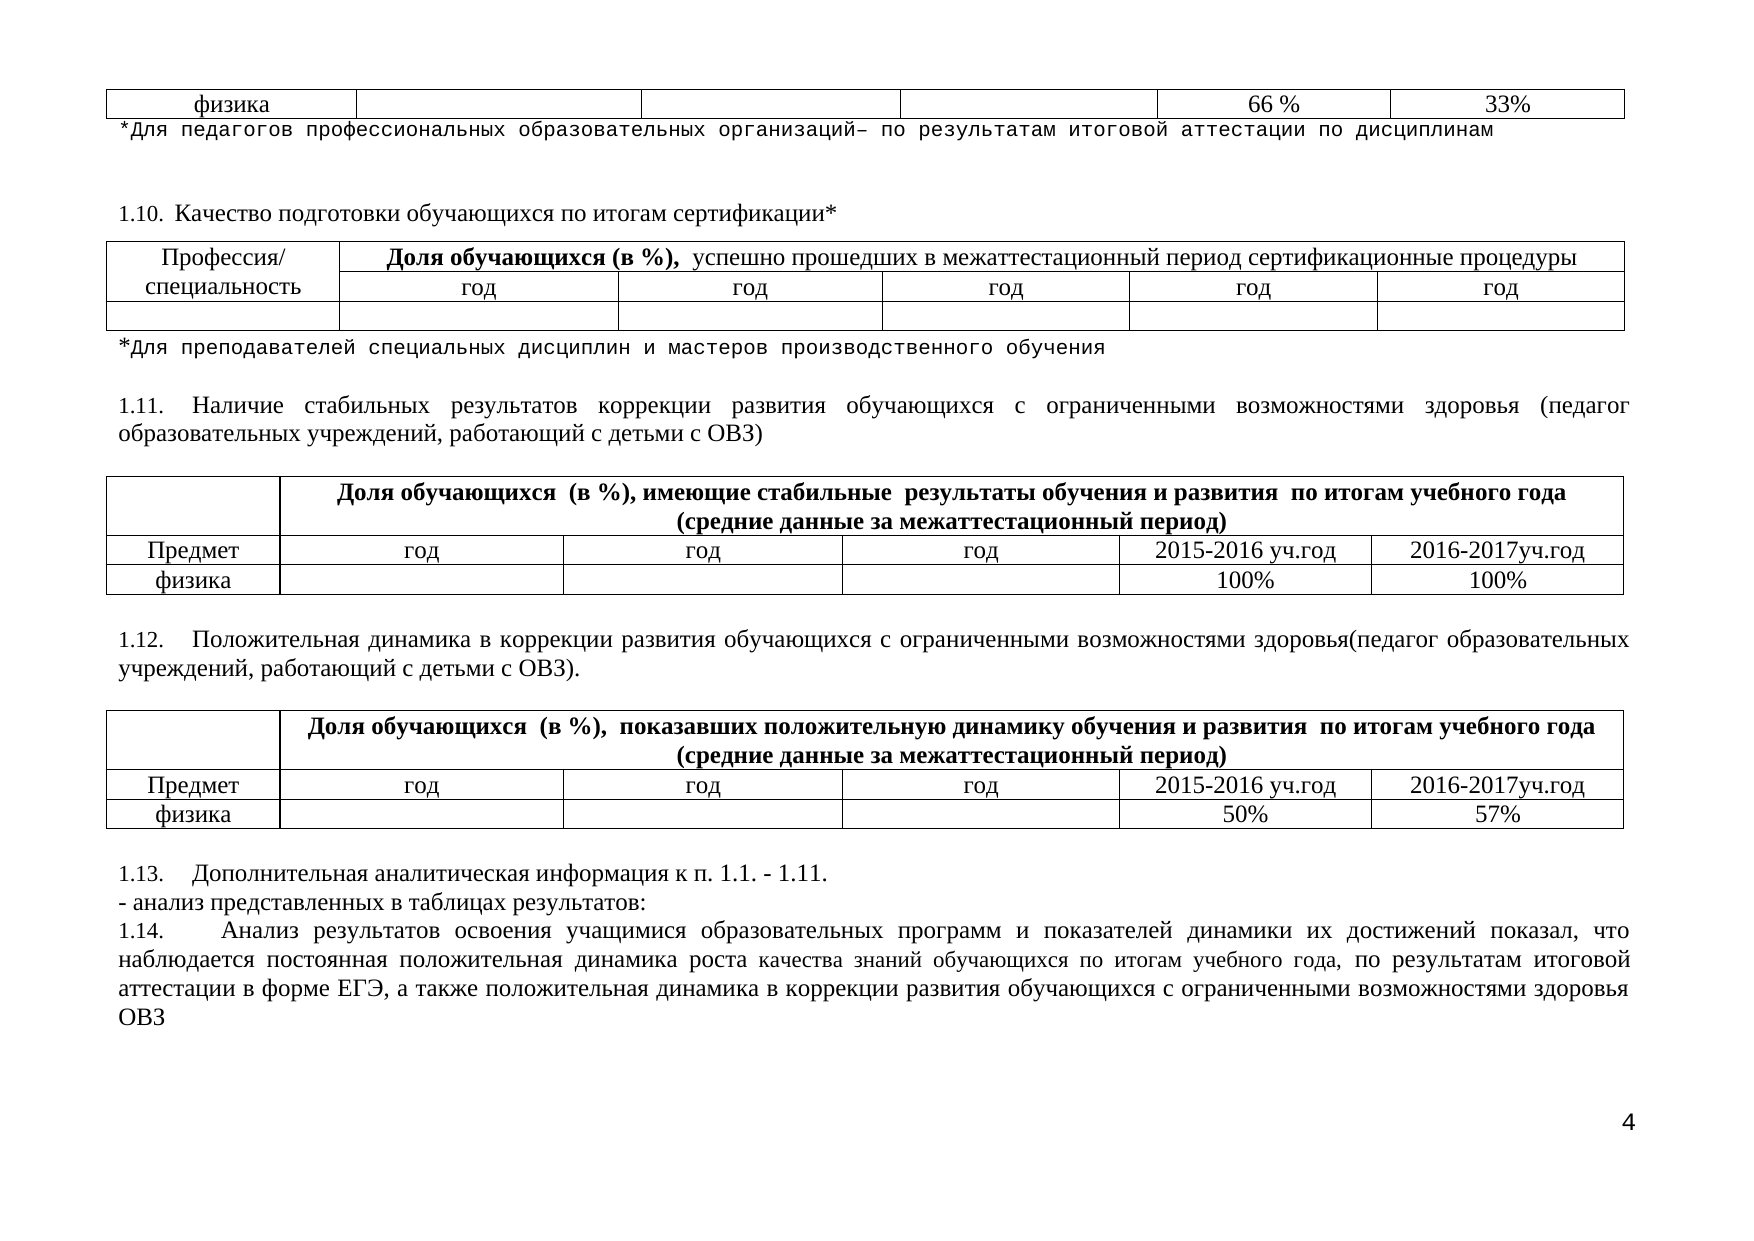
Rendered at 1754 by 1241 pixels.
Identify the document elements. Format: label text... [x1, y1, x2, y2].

table_cell год [281, 770, 563, 798]
table_cell [281, 800, 563, 828]
table_cell [357, 90, 641, 118]
table_cell 66 % [1158, 90, 1390, 118]
list Положительная динамика в коррекции развития обучающихся с ограниченными возможностями здоровья(педагог образовательных учреждений, работающий с детьми с ОВЗ). [118, 624, 1631, 681]
table_cell [1378, 302, 1624, 330]
table_cell год [1378, 272, 1624, 301]
table_cell [619, 302, 882, 330]
table_cell [340, 302, 618, 330]
table_cell [843, 565, 1119, 594]
list Дополнительная аналитическая информация к п. 1.1. - 1.11. [118, 858, 1631, 887]
table_cell Предмет [107, 770, 279, 798]
table_cell [843, 800, 1119, 828]
table_header Доля обучающихся (в %), показавших положительную динамику обучения и развития по итогам учебного года (средние данные за межаттестационный период) [281, 711, 1623, 769]
table_cell [642, 90, 900, 118]
table_header [107, 477, 279, 534]
table_cell [901, 90, 1157, 118]
table_cell 100% [1372, 565, 1623, 594]
list Анализ результатов освоения учащимися образовательных программ и показателей динамики их достижений показал, что наблюдается постоянная положительная динамика роста качества знаний обучающихся по итогам учебного года, по результатам итоговой аттестации в форме ЕГЭ, а также положительная динамика в коррекции развития обучающихся с ограниченными возможностями здоровья ОВЗ [118, 916, 1631, 1031]
table_cell год [843, 770, 1119, 798]
table_cell 2016-2017уч.год [1372, 770, 1623, 798]
table_cell год [843, 536, 1119, 564]
table_cell [281, 565, 563, 594]
table_header Профессия/ специальность [107, 242, 339, 301]
table_cell 2015-2016 уч.год [1120, 770, 1371, 798]
list Наличие стабильных результатов коррекции развития обучающихся с ограниченными возможностями здоровья (педагог образовательных учреждений, работающий с детьми с ОВЗ) [118, 390, 1631, 447]
table_cell 33% [1391, 90, 1624, 118]
table_cell год [281, 536, 563, 564]
table_cell [1130, 302, 1377, 330]
table_cell 2016-2017уч.год [1372, 536, 1623, 564]
table_cell год [564, 536, 842, 564]
table_header [107, 711, 279, 769]
table_cell год [340, 272, 618, 301]
table_header Доля обучающихся (в %), успешно прошедших в межаттестационный период сертификационные процедуры [340, 242, 1624, 271]
list Качество подготовки обучающихся по итогам сертификации* [118, 198, 1636, 227]
table_cell физика [107, 90, 356, 118]
table_cell 100% [1120, 565, 1371, 594]
table_cell 2015-2016 уч.год [1120, 536, 1371, 564]
text - анализ представленных в таблицах результатов: [118, 887, 1631, 916]
table_cell физика [107, 800, 279, 828]
list *Для преподавателей специальных дисциплин и мастеров производственного обучения [118, 331, 1631, 361]
table_cell год [619, 272, 882, 301]
table_cell [564, 565, 842, 594]
table_cell [107, 302, 339, 330]
table_cell год [564, 770, 842, 798]
table_header Доля обучающихся (в %), имеющие стабильные результаты обучения и развития по итогам учебного года (средние данные за межаттестационный период) [281, 477, 1623, 534]
table_cell 50% [1120, 800, 1371, 828]
table_cell год [1130, 272, 1377, 301]
text *Для педагогов профессиональных образовательных организаций– по результатам итоговой аттестации по дисциплинам [118, 119, 1636, 143]
table_cell физика [107, 565, 279, 594]
table_cell год [883, 272, 1129, 301]
table_cell 57% [1372, 800, 1623, 828]
table_cell Предмет [107, 536, 279, 564]
table_cell [883, 302, 1129, 330]
table_cell [564, 800, 842, 828]
